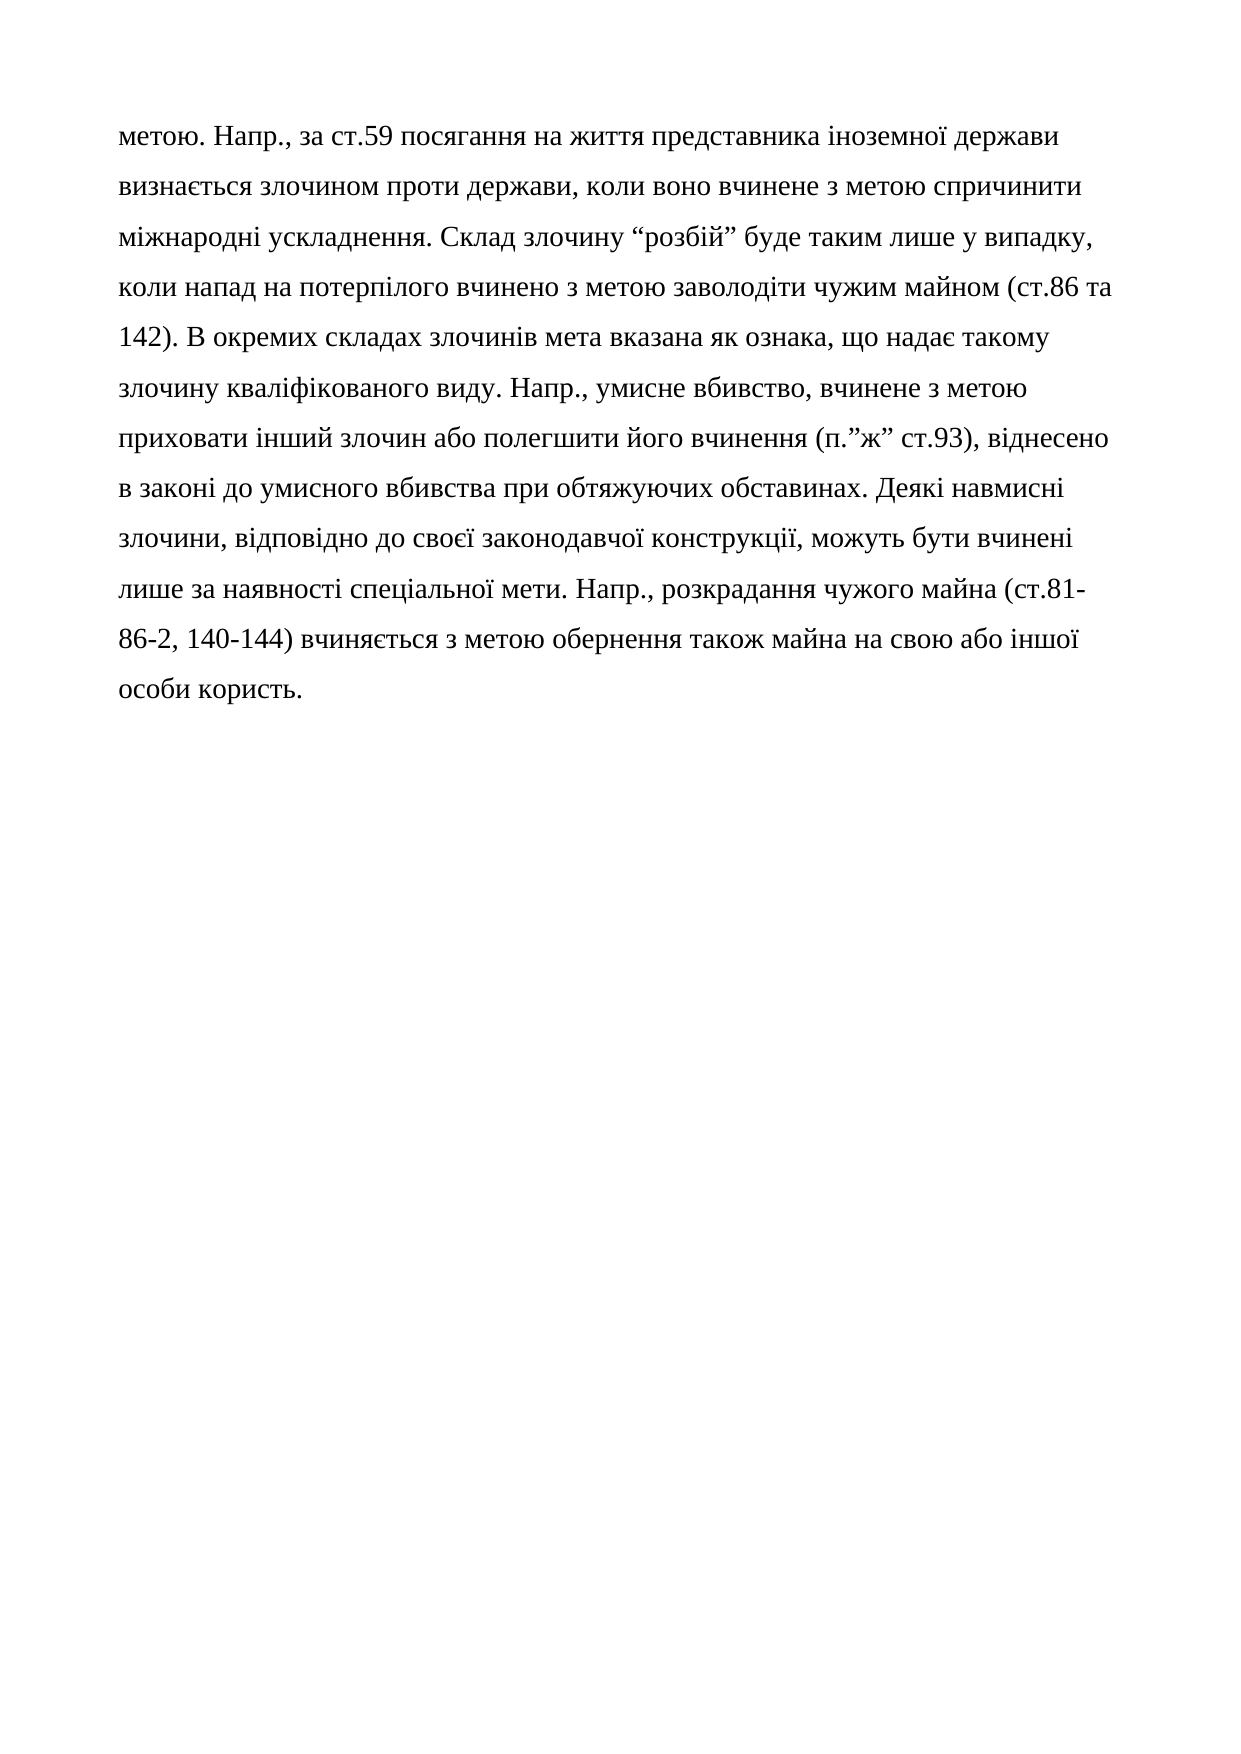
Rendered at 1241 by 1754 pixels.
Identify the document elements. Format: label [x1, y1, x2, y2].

text [118, 118, 1122, 705]
